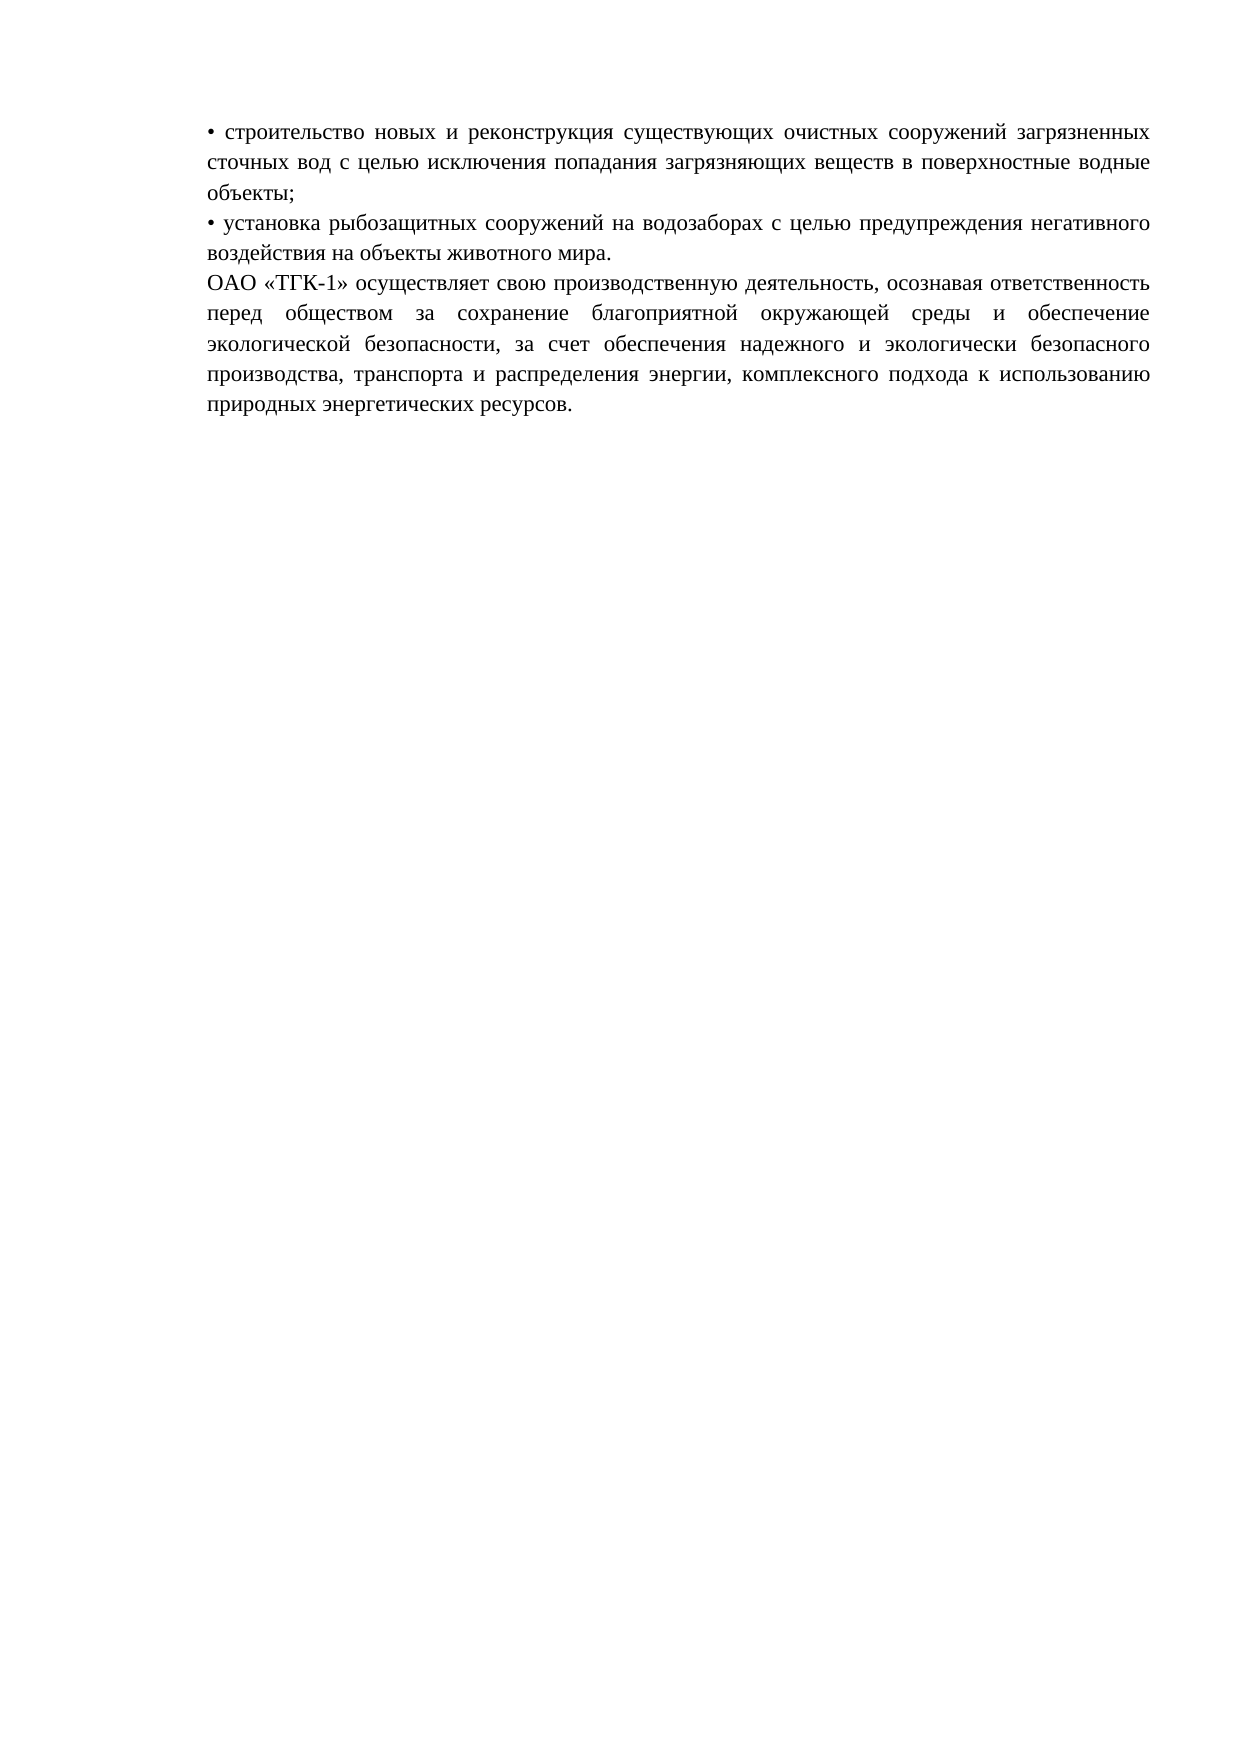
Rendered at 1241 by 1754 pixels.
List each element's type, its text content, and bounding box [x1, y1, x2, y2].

text ОАО «ТГК-1» осуществляет свою производственную деятельность, осознавая ответственность перед обществом за сохранение благоприятной окружающей среды и обеспечение экологической безопасности, за счет обеспечения надежного и экологически безопасного производства, транспорта и распределения энергии, комплексного подхода к использованию природных энергетических ресурсов. [207, 269, 1152, 416]
text • строительство новых и реконструкция существующих очистных сооружений загрязненных сточных вод с целью исключения попадания загрязняющих веществ в поверхностные водные объекты; [207, 118, 1152, 205]
text • установка рыбозащитных сооружений на водозаборах с целью предупреждения негативного воздействия на объекты животного мира. [207, 209, 1152, 265]
